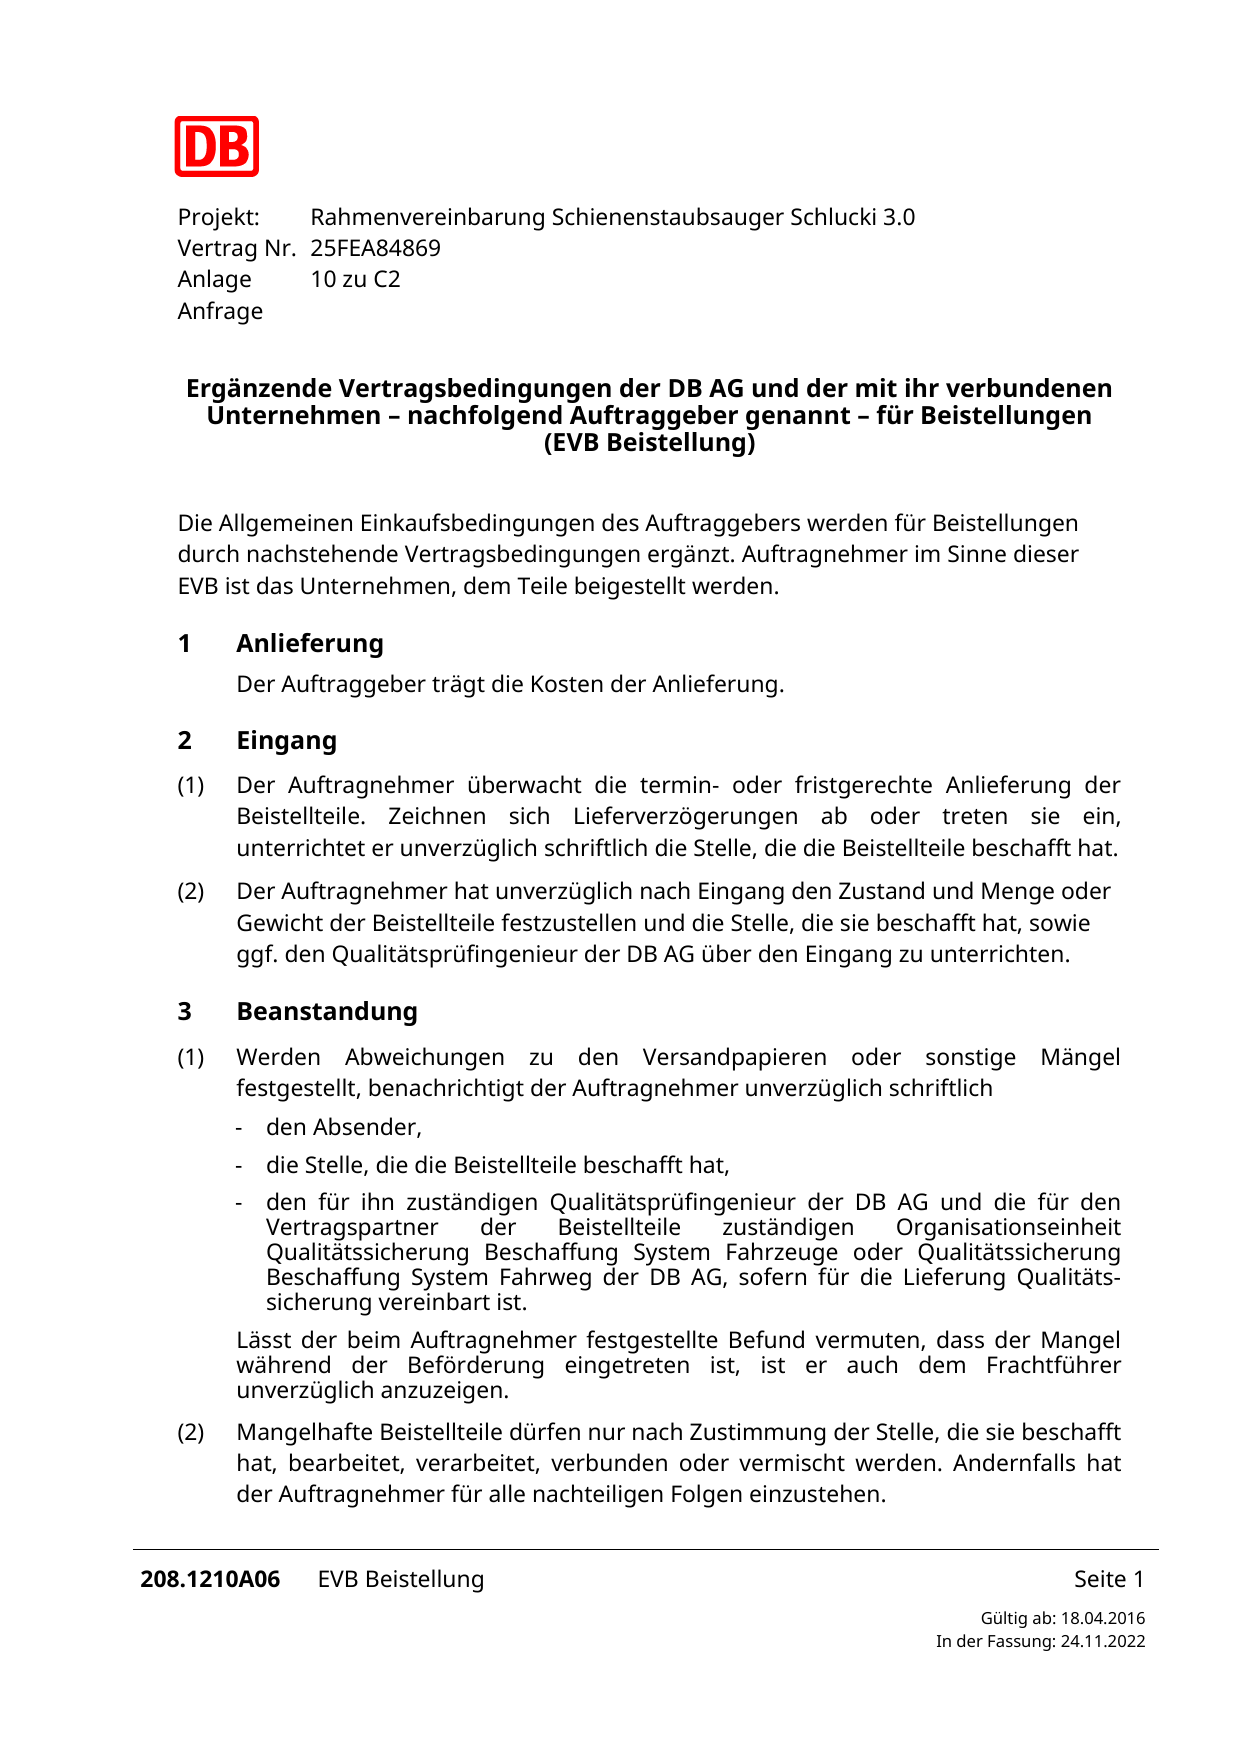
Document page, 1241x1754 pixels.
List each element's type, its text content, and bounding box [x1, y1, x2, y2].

text Projekt: Rahmenvereinbarung Schienenstaubsauger Schlucki 3.0 [177, 201, 1122, 232]
text - die Stelle, die die Beistellteile beschafft hat, [235, 1153, 1122, 1178]
subtitle 2 Eingang [177, 722, 1122, 756]
text Die Allgemeinen Einkaufsbedingungen des Auftraggebers werden für Beistellungen durch nachstehende Vertragsbedingungen ergänzt. Auftragnehmer im Sinne dieser EVB ist das Unternehmen, dem Teile beigestellt werden. [177, 507, 1122, 601]
text - den für ihn zuständigen Qualitätsprüfingenieur der DB AG und die für den Vertragspartner der Beistellteile zuständigen Organisationseinheit Qualitätssicherung Beschaffung System Fahrzeuge oder Qualitätssicherung Beschaffung System Fahrweg der DB AG, sofern für die Lieferung Qualitäts-sicherung vereinbart ist. [235, 1191, 1122, 1316]
text (EVB Beistellung) [177, 430, 1122, 457]
list (2) Mangelhafte Beistellteile dürfen nur nach Zustimmung der Stelle, die sie beschafft hat, bearbeitet, verarbeitet, verbunden oder vermischt werden. Andernfalls hat der Auftragnehmer für alle nachteiligen Folgen einzustehen. [177, 1416, 1122, 1509]
picture [174, 116, 259, 177]
subtitle Beanstandung [177, 994, 1122, 1028]
text Anfrage [177, 294, 1122, 326]
text Vertrag Nr. 25FEA84869 [177, 232, 1122, 263]
list (1) Der Auftragnehmer überwacht die termin- oder fristgerechte Anlieferung der Beistellteile. Zeichnen sich Lieferverzögerungen ab oder treten sie ein, unterrichtet er unverzüglich schriftlich die Stelle, die die Beistellteile beschafft hat. [177, 769, 1122, 863]
text Lässt der beim Auftragnehmer festgestellte Befund vermuten, dass der Mangel während der Beförderung eingetreten ist, ist er auch dem Frachtführer unverzüglich anzuzeigen. [177, 1328, 1122, 1403]
title Ergänzende Vertragsbedingungen der DB AG und der mit ihr verbundenen Unternehmen – nachfolgend Auftraggeber genannt – für Beistellungen [177, 376, 1122, 430]
text - den Absender, [235, 1116, 1122, 1141]
list (1) Werden Abweichungen zu den Versandpapieren oder sonstige Mängel festgestellt, benachrichtigt der Auftragnehmer unverzüglich schriftlich [177, 1041, 1122, 1103]
text Der Auftraggeber trägt die Kosten der Anlieferung. [177, 672, 1122, 697]
text Anlage 10 zu C2 [177, 263, 1122, 294]
subtitle 1 Anlieferung [177, 626, 1122, 660]
list (2) Der Auftragnehmer hat unverzüglich nach Eingang den Zustand und Menge oder Gewicht der Beistellteile festzustellen und die Stelle, die sie beschafft hat, sowie ggf. den Qualitätsprüfingenieur der DB AG über den Eingang zu unterrichten. [177, 875, 1122, 969]
